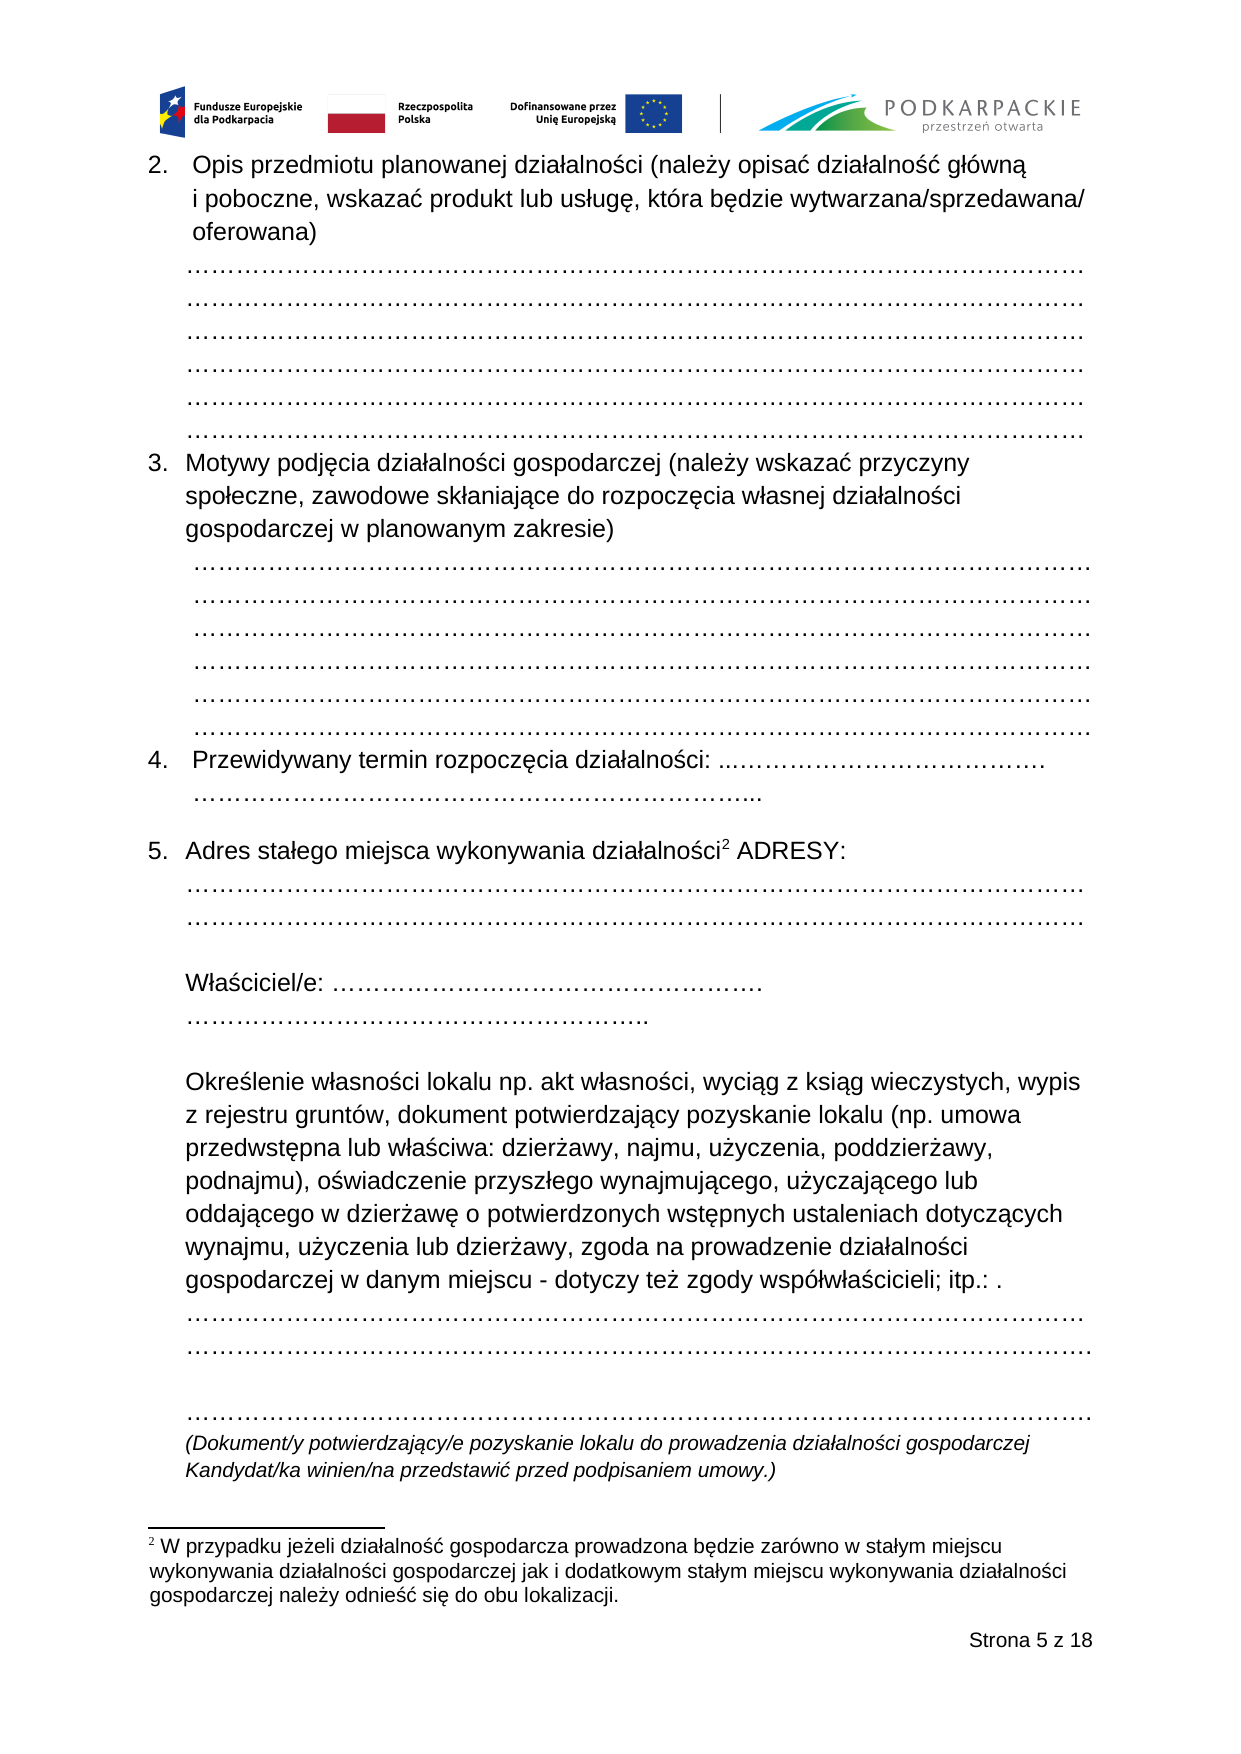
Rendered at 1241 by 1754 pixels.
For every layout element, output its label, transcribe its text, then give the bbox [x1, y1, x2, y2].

list ……………………………………………………………………………………………………………………………………………………………………………………………… [185, 316, 1093, 377]
list ……………………………………………………………………………………………………………………………………………………………………………………………………………………………………………………………………………………………………………………………………………………………………………………………………………………………………………………………………………………………………………………………………………………………………………………………… [192, 547, 1093, 741]
list (Dokument/y potwierdzający/e pozyskanie lokalu do prowadzenia działalności gospodarczej Kandydat/ka winien/na przedstawić przed podpisaniem umowy.) [185, 1430, 1093, 1482]
list Adres stałego miejsca wykonywania działalności ADRESY: [148, 836, 1093, 865]
list Przewidywany termin rozpoczęcia działalności: ...……………………………….…………………………………………………………... [148, 745, 1093, 807]
list ……………………………………………………………………………………………………………………………………………………………………………………………… [185, 869, 1093, 931]
list Właściciel/e: …………………………………………….……………………………………………….. [185, 968, 1093, 1030]
list Motywy podjęcia działalności gospodarczej (należy wskazać przyczyny społeczne, zawodowe skłaniające do rozpoczęcia własnej działalności gospodarczej w planowanym zakresie) [148, 448, 1093, 542]
list ……………………………………………………………………………………………………………………………………………………………………………………………… [185, 382, 1093, 443]
list Opis przedmiotu planowanej działalności (należy opisać działalność główną i poboczne, wskazać produkt lub usługę, która będzie wytwarzana/sprzedawana/ oferowana) [148, 151, 1093, 245]
picture [147, 73, 1093, 151]
list ……………………………………………………………………………………………………………………………………………………………………………………………… [185, 249, 1093, 311]
list Określenie własności lokalu np. akt własności, wyciąg z ksiąg wieczystych, wypis z rejestru gruntów, dokument potwierdzający pozyskanie lokalu (np. umowa przedwstępna lub właściwa: dzierżawy, najmu, użyczenia, poddzierżawy, podnajmu), oświadczenie przyszłego wynajmującego, użyczającego lub oddającego w dzierżawę o potwierdzonych wstępnych ustaleniach dotyczących wynajmu, użyczenia lub dzierżawy, zgoda na prowadzenie działalności gospodarczej w danym miejscu - dotyczy też zgody współwłaścicieli; itp.: .………………………………………………………………………………………………………………………………………………………………………………………………. ………………………………………………………………………………………………. [185, 1034, 1093, 1426]
